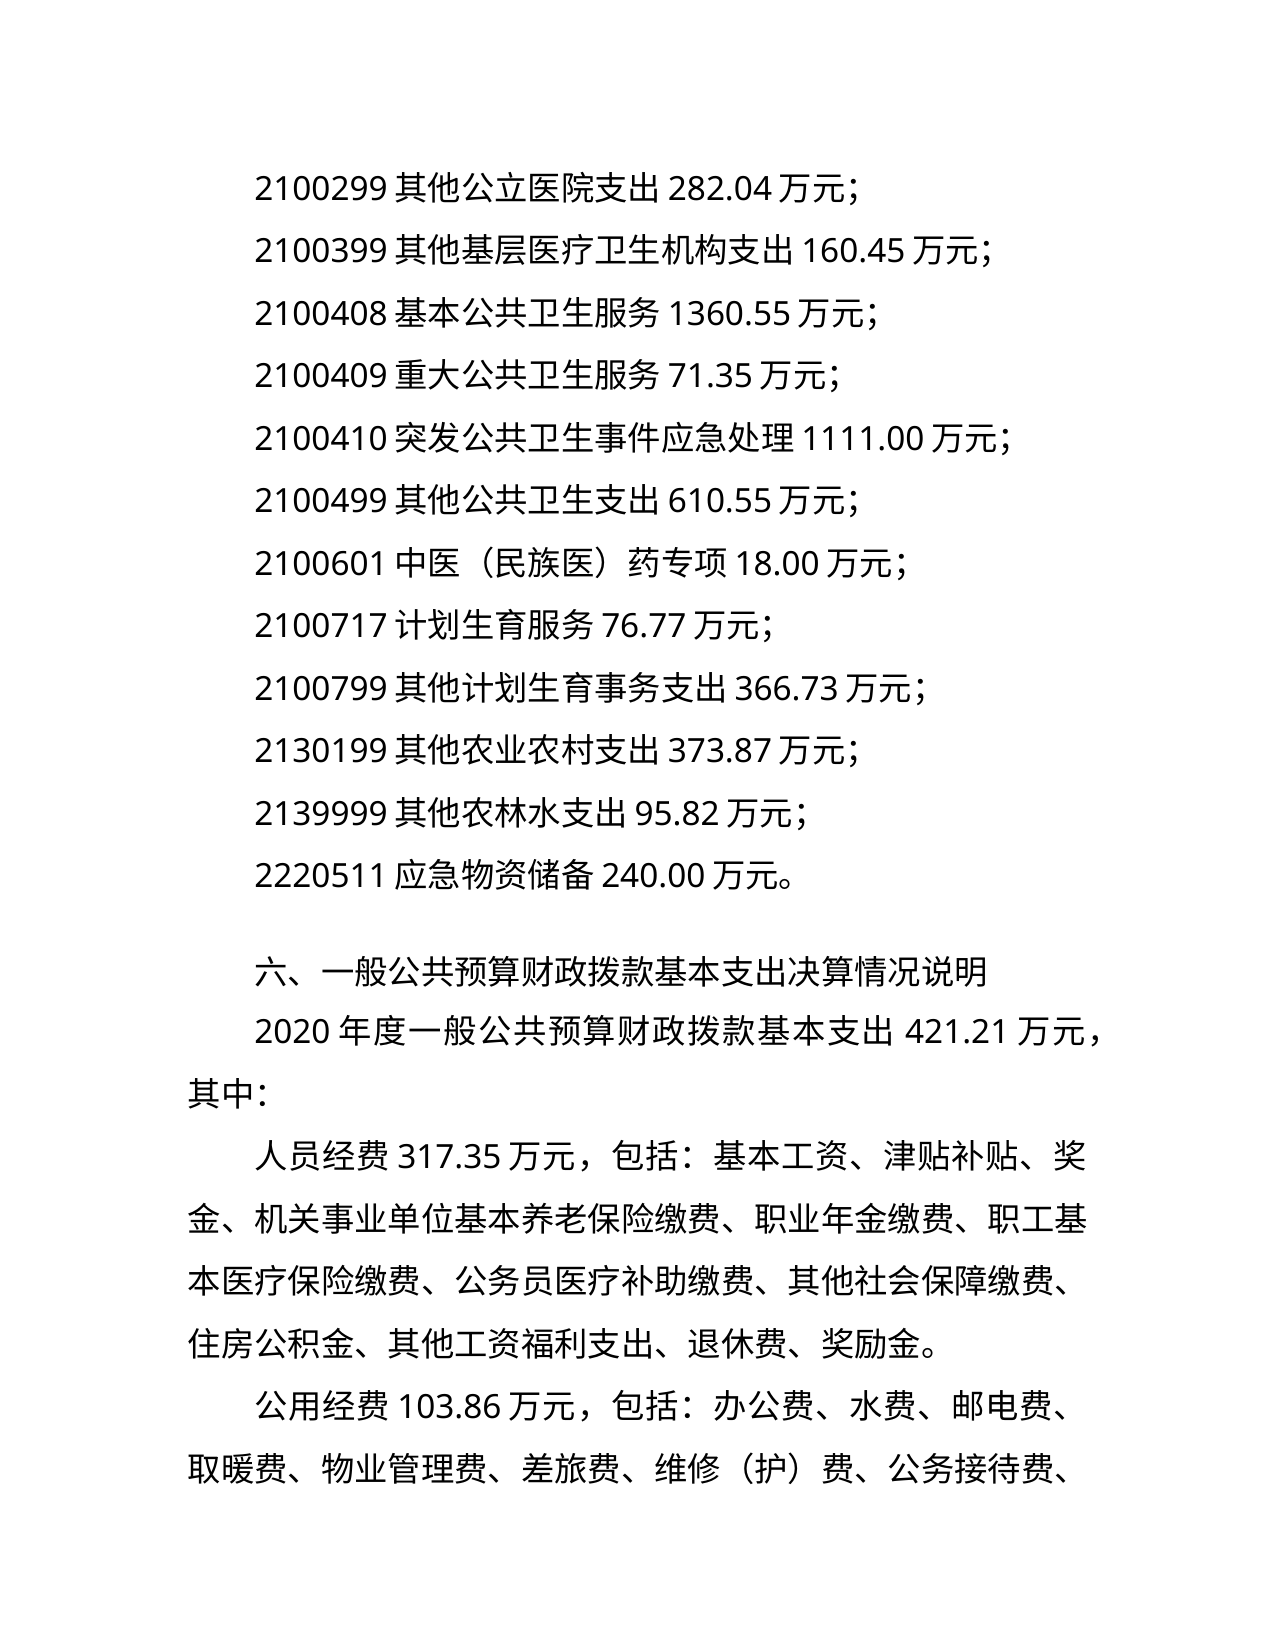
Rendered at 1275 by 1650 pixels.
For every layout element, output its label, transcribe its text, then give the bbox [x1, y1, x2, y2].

text 2100717计划生育服务76.77万元； [187, 587, 1087, 650]
text 2220511应急物资储备240.00万元。 [187, 837, 1087, 900]
text 人员经费317.35万元，包括：基本工资、津贴补贴、奖金、机关事业单位基本养老保险缴费、职业年金缴费、职工基本医疗保险缴费、公务员医疗补助缴费、其他社会保障缴费、住房公积金、其他工资福利支出、退休费、奖励金。 [187, 1119, 1087, 1369]
text 六、一般公共预算财政拨款基本支出决算情况说明 [187, 945, 1087, 994]
text 2100299其他公立医院支出282.04万元； [187, 150, 1087, 212]
text 2100408基本公共卫生服务1360.55万元； [187, 275, 1087, 337]
text 2100410突发公共卫生事件应急处理1111.00万元； [187, 400, 1087, 462]
text 2100499其他公共卫生支出610.55万元； [187, 462, 1087, 525]
text 2100409重大公共卫生服务71.35万元； [187, 337, 1087, 400]
text 2020年度一般公共预算财政拨款基本支出421.21万元，其中： [187, 994, 1087, 1119]
text 2139999其他农林水支出95.82万元； [187, 775, 1087, 837]
text 2100799其他计划生育事务支出366.73万元； [187, 650, 1087, 712]
text 2100399其他基层医疗卫生机构支出160.45万元； [187, 212, 1087, 275]
text 2100601中医（民族医）药专项18.00万元； [187, 525, 1087, 587]
text 2130199其他农业农村支出373.87万元； [187, 712, 1087, 775]
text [187, 1369, 1087, 1494]
